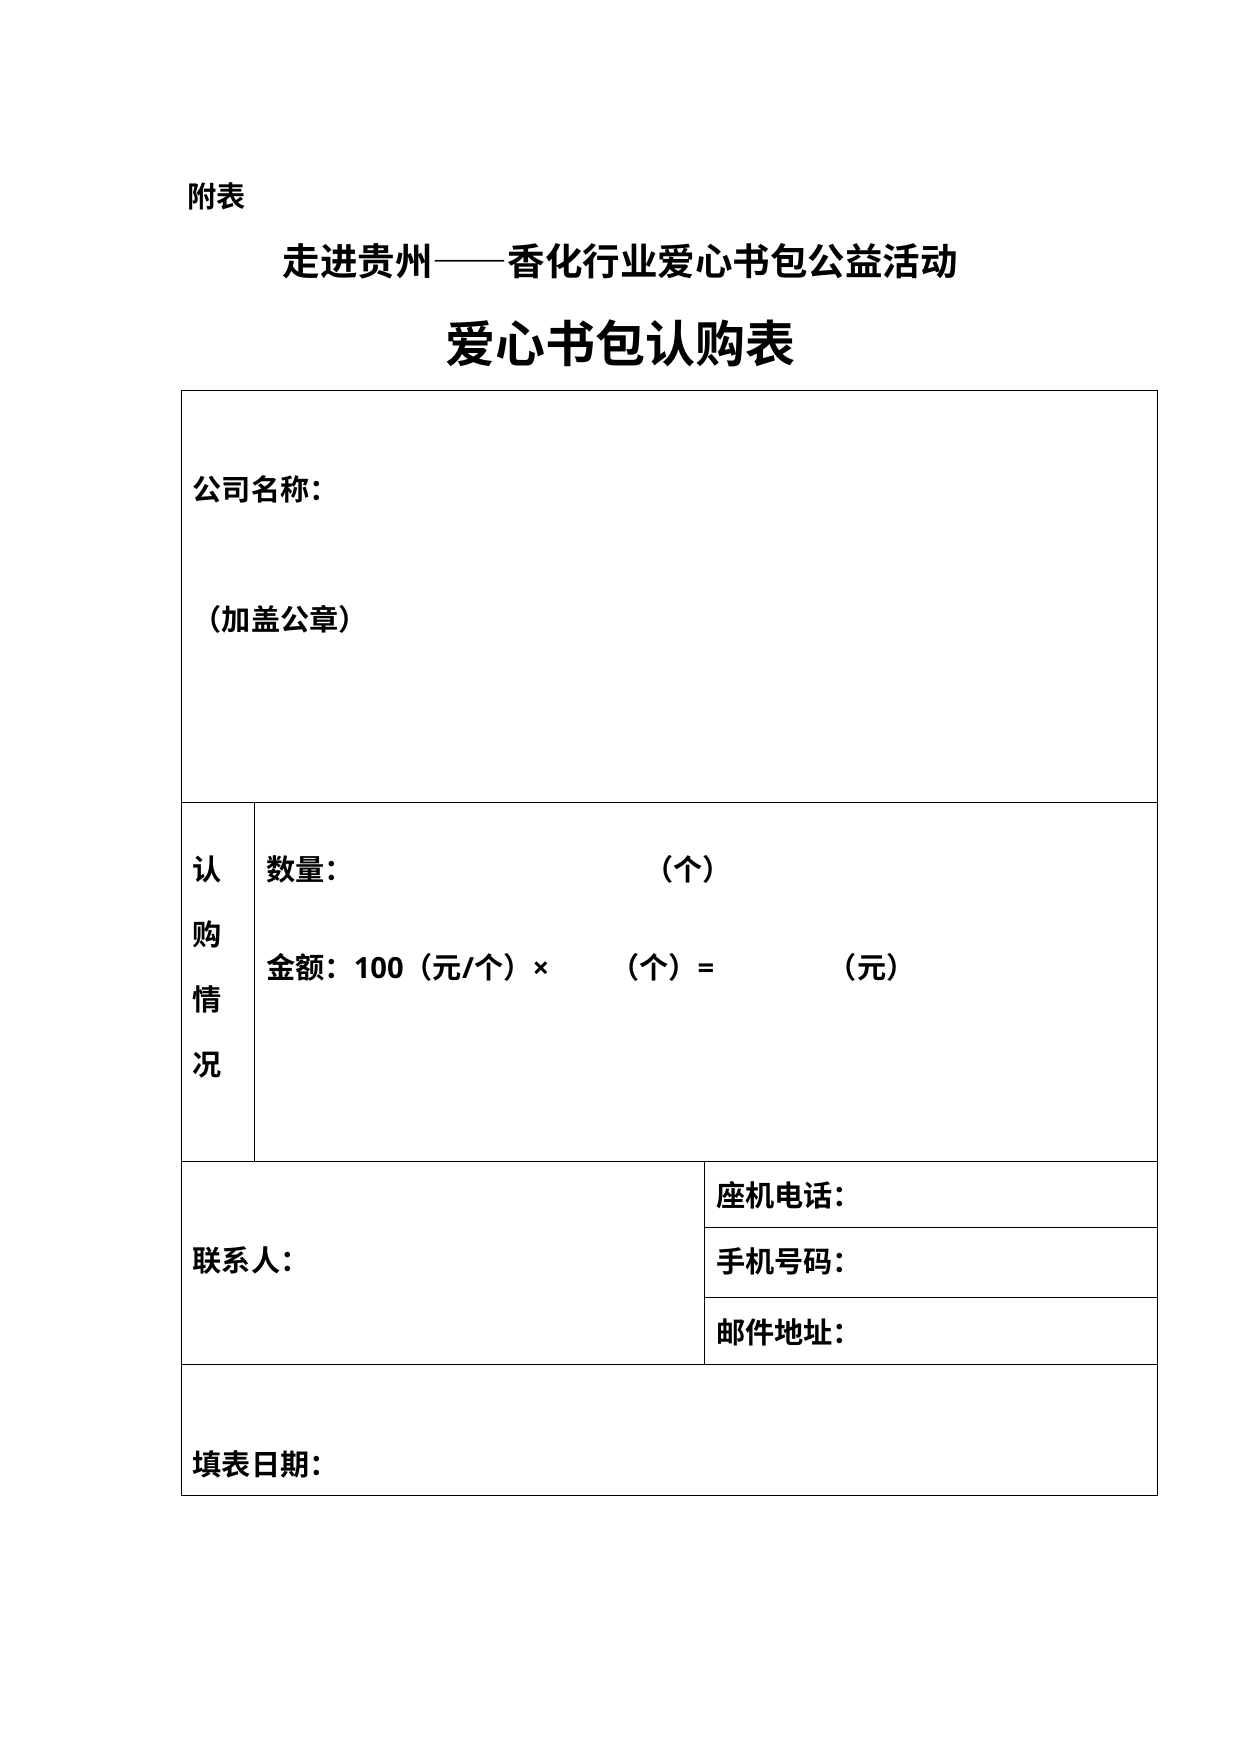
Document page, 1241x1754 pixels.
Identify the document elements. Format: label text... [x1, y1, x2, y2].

table_cell [705, 1365, 1157, 1495]
text 走进贵州——香化行业爱心书包公益活动 [187, 227, 1053, 292]
table_cell 联系人： [182, 1162, 704, 1364]
text 附表 [187, 162, 1053, 227]
table_cell 座机电话： [705, 1162, 1157, 1227]
table_cell 手机号码： [705, 1228, 1157, 1297]
table_cell 邮件地址： [705, 1298, 1157, 1364]
text 爱心书包认购表 [187, 292, 1053, 389]
table_cell 认 购 情 况 [182, 803, 254, 1161]
table_cell 数量： （个） 金额：100（元/个）× （个）= （元） [255, 803, 1157, 1161]
table_cell 填表日期： [182, 1365, 704, 1495]
table_header 公司名称： （加盖公章） [182, 391, 1157, 802]
